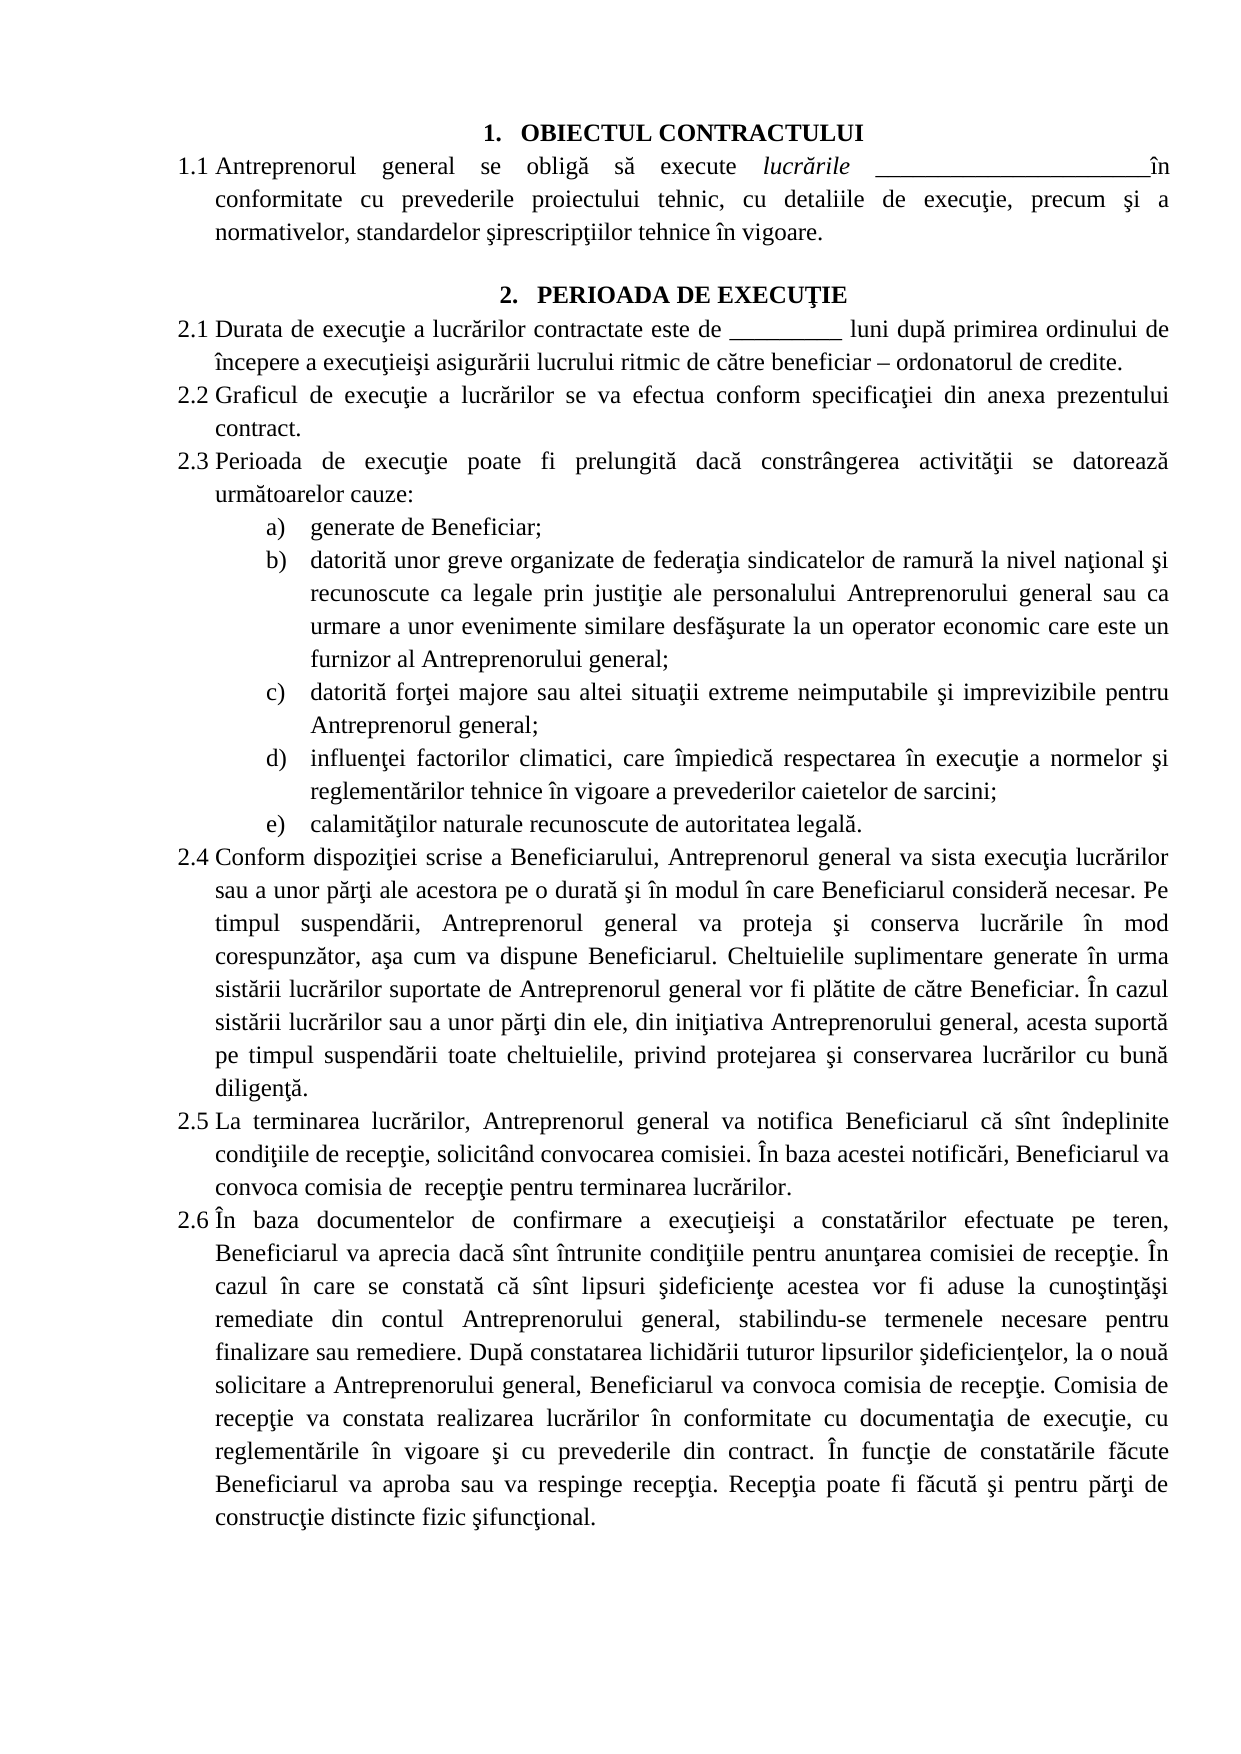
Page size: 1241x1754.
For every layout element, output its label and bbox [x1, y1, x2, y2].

table_cell [166, 118, 1181, 1627]
